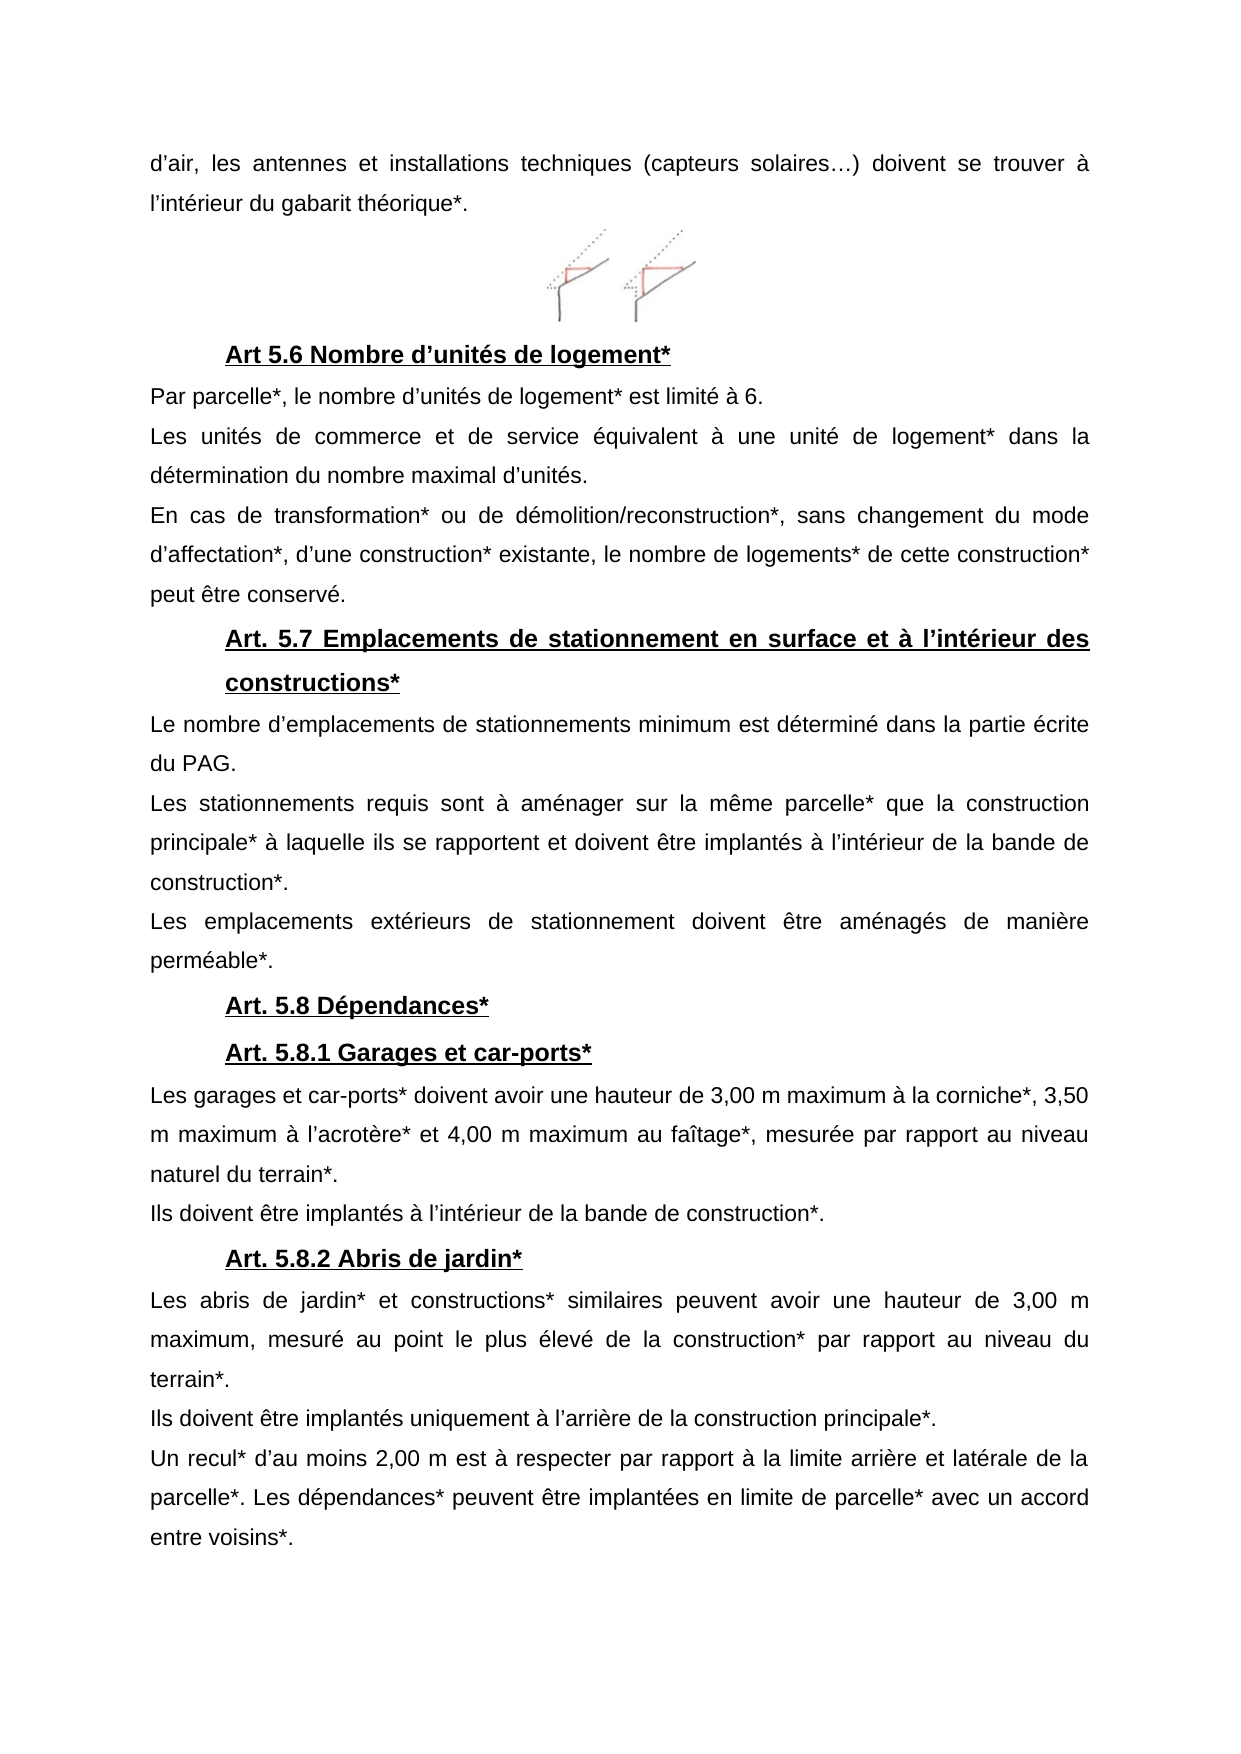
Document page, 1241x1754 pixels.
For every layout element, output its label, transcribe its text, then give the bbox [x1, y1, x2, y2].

subtitle Art 5.6 Nombre d’unités de logement* [225, 340, 1090, 369]
text Les unités de commerce et de service équivalent à une unité de logement* dans la détermination du nombre maximal d’unités. [150, 423, 1090, 489]
text Les emplacements extérieurs de stationnement doivent être aménagés de manière perméable*. [150, 908, 1090, 974]
text En cas de transformation* ou de démolition/reconstruction*, sans changement du mode d’affectation*, d’une construction* existante, le nombre de logements* de cette construction* peut être conservé. [150, 502, 1090, 607]
text Les stationnements requis sont à aménager sur la même parcelle* que la construction principale* à laquelle ils se rapportent et doivent être implantés à l’intérieur de la bande de construction*. [150, 789, 1090, 895]
subtitle Art. 5.8.2 Abris de jardin* [225, 1244, 1090, 1272]
text Les abris de jardin* et constructions* similaires peuvent avoir une hauteur de 3,00 m maximum, mesuré au point le plus élevé de la construction* par rapport au niveau du terrain*. [150, 1287, 1090, 1392]
text Le nombre d’emplacements de stationnements minimum est déterminé dans la partie écrite du PAG. [150, 711, 1090, 776]
text Un recul* d’au moins 2,00 m est à respecter par rapport à la limite arrière et latérale de la parcelle*. Les dépendances* peuvent être implantées en limite de parcelle* avec un accord entre voisins*. [150, 1445, 1090, 1550]
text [150, 150, 1090, 216]
text Les garages et car-ports* doivent avoir une hauteur de 3,00 m maximum à la corniche*, 3,50 m maximum à l’acrotère* et 4,00 m maximum au faîtage*, mesurée par rapport au niveau naturel du terrain*. [150, 1082, 1090, 1187]
subtitle Art. 5.7 Emplacements de stationnement en surface et à l’intérieur des constructions* [225, 624, 1090, 649]
picture [543, 228, 698, 323]
subtitle Art. 5.8.1 Garages et car-ports* [225, 1038, 1090, 1067]
text Par parcelle*, le nombre d’unités de logement* est limité à 6. [150, 383, 1090, 410]
subtitle Art. 5.7 Emplacements de stationnement en surface et à l’intérieur des constructions* [225, 651, 1090, 696]
text Ils doivent être implantés uniquement à l’arrière de la construction principale*. [150, 1405, 1090, 1432]
text Ils doivent être implantés à l’intérieur de la bande de construction*. [150, 1200, 1090, 1226]
subtitle Art. 5.8 Dépendances* [225, 991, 1090, 1020]
